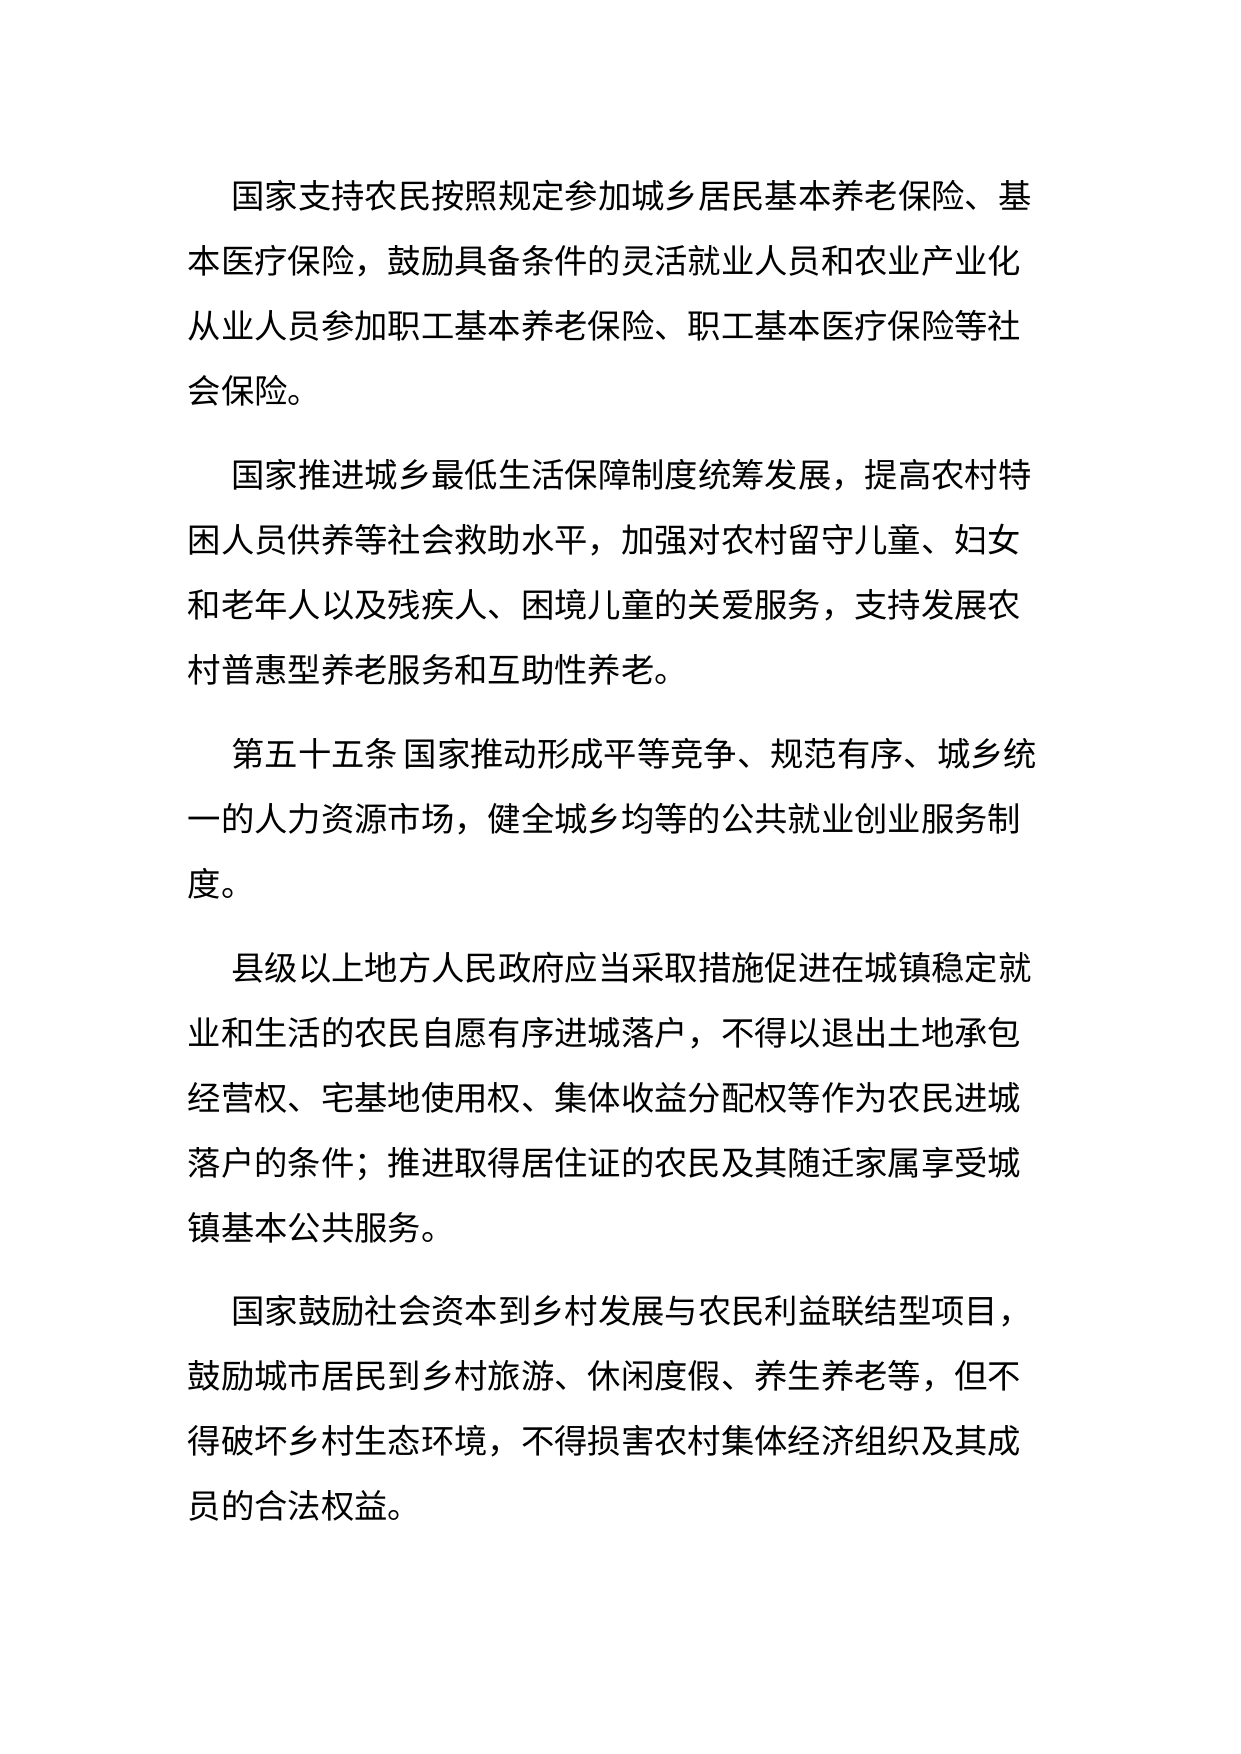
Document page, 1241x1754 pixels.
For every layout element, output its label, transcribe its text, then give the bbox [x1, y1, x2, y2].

text 国家推进城乡最低生活保障制度统筹发展，提高农村特困人员供养等社会救助水平，加强对农村留守儿童、妇女和老年人以及残疾人、困境儿童的关爱服务，支持发展农村普惠型养老服务和互助性养老。 [187, 441, 1053, 701]
text 国家支持农民按照规定参加城乡居民基本养老保险、基本医疗保险，鼓励具备条件的灵活就业人员和农业产业化从业人员参加职工基本养老保险、职工基本医疗保险等社会保险。 [187, 162, 1053, 422]
text 国家鼓励社会资本到乡村发展与农民利益联结型项目，鼓励城市居民到乡村旅游、休闲度假、养生养老等，但不得破坏乡村生态环境，不得损害农村集体经济组织及其成员的合法权益。 [187, 1277, 1053, 1537]
text 第五十五条 国家推动形成平等竞争、规范有序、城乡统一的人力资源市场，健全城乡均等的公共就业创业服务制度。 [187, 719, 1053, 914]
text 县级以上地方人民政府应当采取措施促进在城镇稳定就业和生活的农民自愿有序进城落户，不得以退出土地承包经营权、宅基地使用权、集体收益分配权等作为农民进城落户的条件；推进取得居住证的农民及其随迁家属享受城镇基本公共服务。 [187, 933, 1053, 1258]
